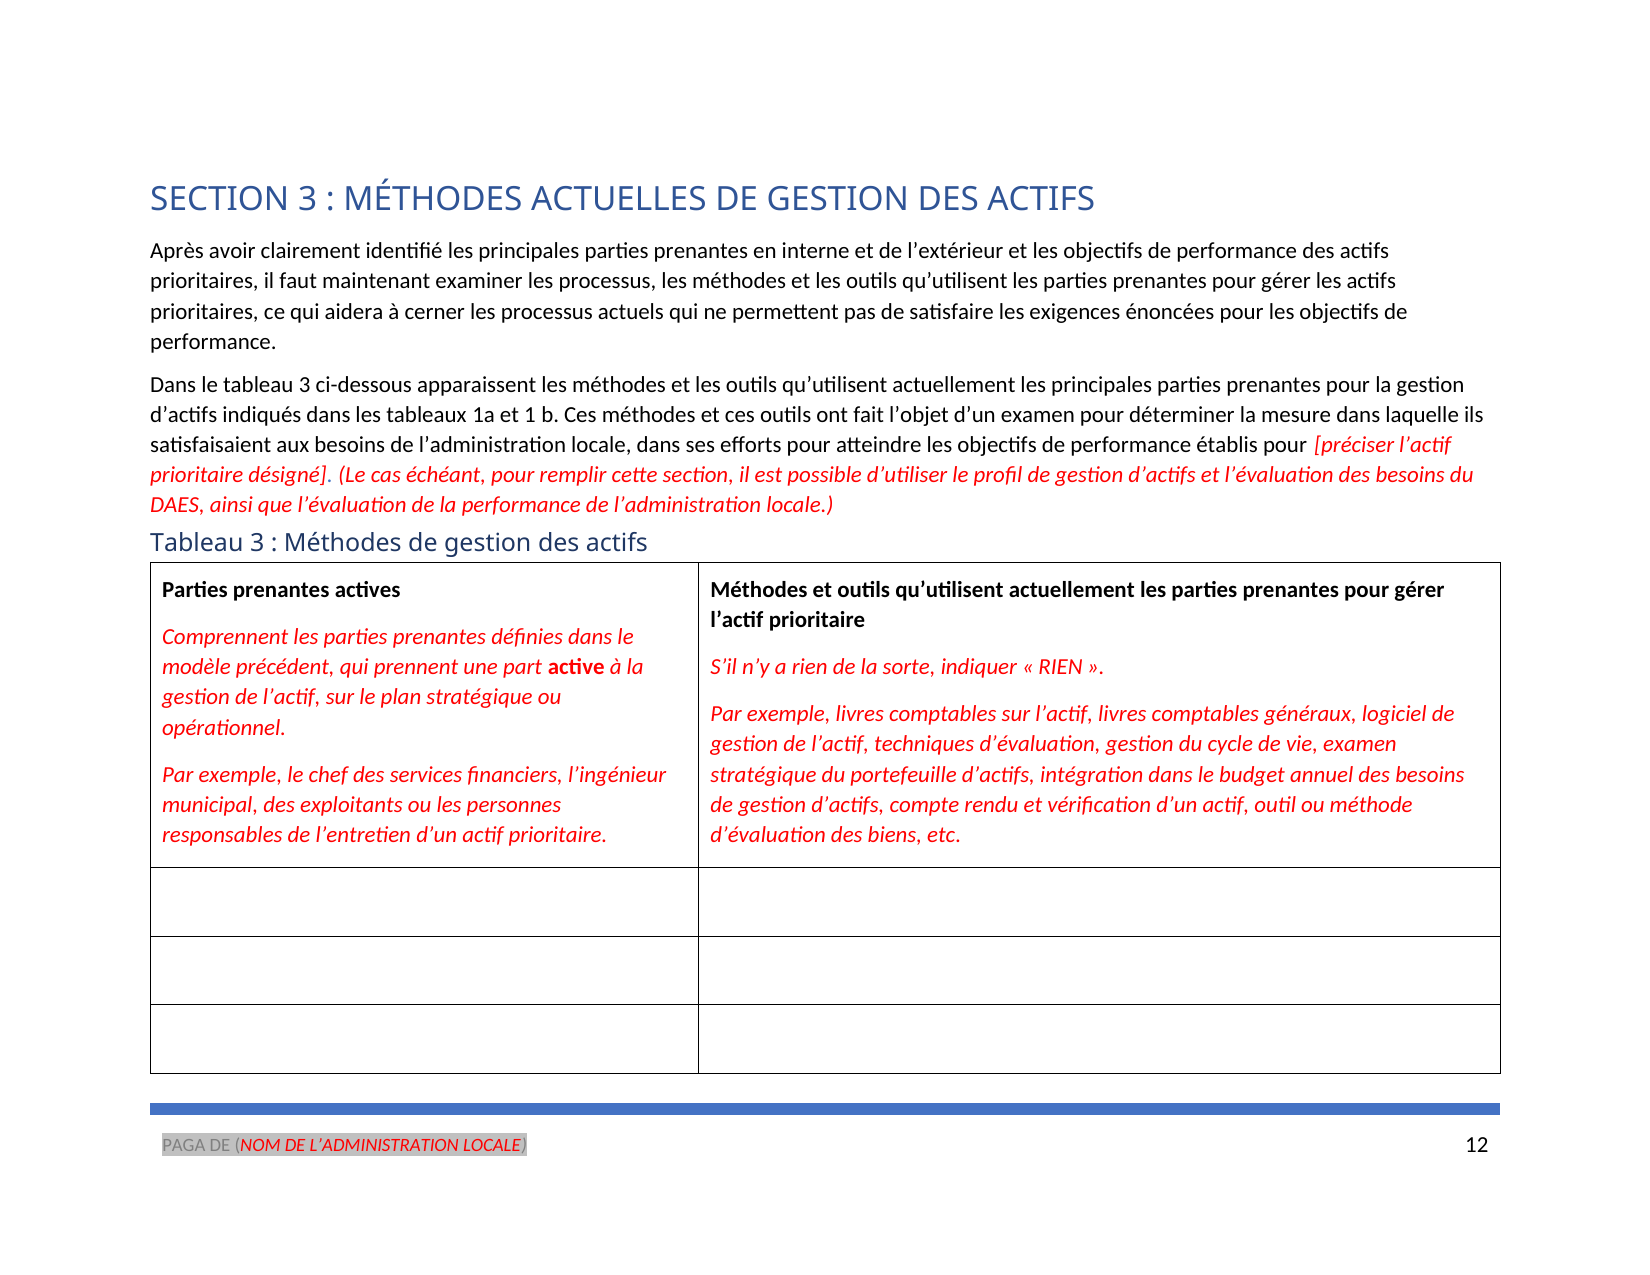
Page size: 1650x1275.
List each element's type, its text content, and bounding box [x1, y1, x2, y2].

table_cell [151, 1005, 698, 1073]
text Dans le tableau 3 ci-dessous apparaissent les méthodes et les outils qu’utilisent actuellement les principales parties prenantes pour la gestion d’actifs indiqués dans les tableaux 1a et 1 b. Ces méthodes et ces outils ont fait l’objet d’un examen pour déterminer la mesure dans laquelle ils satisfaisaient aux besoins de l’administration locale, dans ses efforts pour atteindre les objectifs de performance établis pour [préciser l’actif prioritaire désigné]. (Le cas échéant, pour remplir cette section, il est possible d’utiliser le profil de gestion d’actifs et l’évaluation des besoins du DAES, ainsi que l’évaluation de la performance de l’administration locale.) [150, 370, 1500, 519]
table_cell [699, 868, 1500, 936]
table_header Parties prenantes actives Comprennent les parties prenantes définies dans le modèle précédent, qui prennent une part active à la gestion de l’actif, sur le plan stratégique ou opérationnel. Par exemple, le chef des services financiers, l’ingénieur municipal, des exploitants ou les personnes responsables de l’entretien d’un actif prioritaire. [151, 563, 698, 867]
text Tableau 3 : Méthodes de gestion des actifs [150, 525, 1500, 559]
table_cell [699, 937, 1500, 1004]
table_header Méthodes et outils qu’utilisent actuellement les parties prenantes pour gérer l’actif prioritaire S’il n’y a rien de la sorte, indiquer « RIEN ». Par exemple, livres comptables sur l’actif, livres comptables généraux, logiciel de gestion de l’actif, techniques d’évaluation, gestion du cycle de vie, examen stratégique du portefeuille d’actifs, intégration dans le budget annuel des besoins de gestion d’actifs, compte rendu et vérification d’un actif, outil ou méthode d’évaluation des biens, etc. [699, 563, 1500, 867]
table_cell [151, 868, 698, 936]
text Après avoir clairement identifié les principales parties prenantes en interne et de l’extérieur et les objectifs de performance des actifs prioritaires, il faut maintenant examiner les processus, les méthodes et les outils qu’utilisent les parties prenantes pour gérer les actifs prioritaires, ce qui aidera à cerner les processus actuels qui ne permettent pas de satisfaire les exigences énoncées pour les objectifs de performance. [150, 236, 1500, 355]
table_cell [699, 1005, 1500, 1073]
text Section 3 : MÉTHODES ACTUELLES DE GESTION DES ACTIFS [150, 175, 1500, 220]
table_cell [151, 937, 698, 1004]
